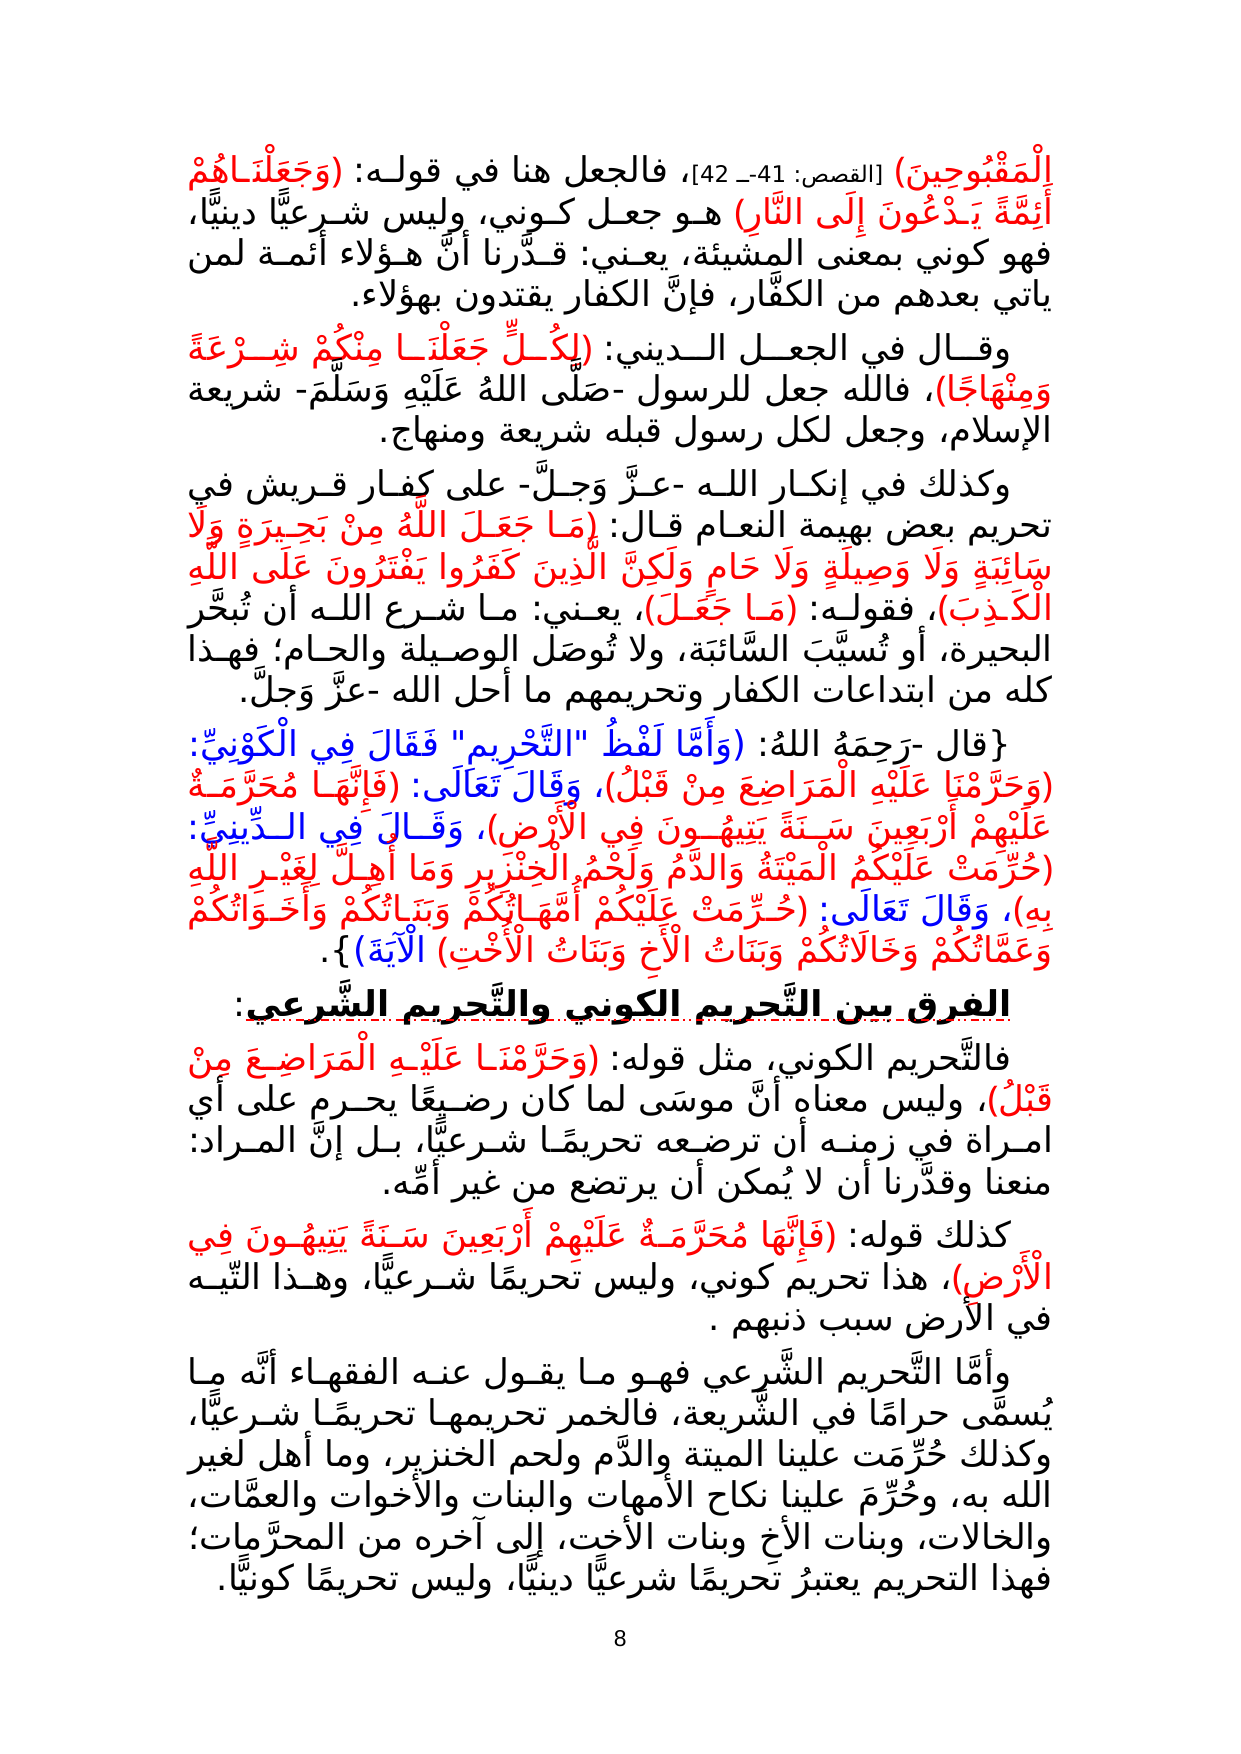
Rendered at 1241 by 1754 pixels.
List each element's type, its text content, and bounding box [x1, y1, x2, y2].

text فالتَّحريم الكوني، مثل قوله: ﴿وَحَرَّمْنَا عَلَيْهِ الْمَرَاضِعَ مِنْ قَبْلُ﴾، وليس معناه أنَّ موسَى لما كان رضيعًا يحرم على أي امراة في زمنه أن ترضعه تحريمًا شرعيًّا، بل إنَّ المراد: منعنا وقدَّرنا أن لا يُمكن أن يرتضع من غير أمِّه. [187, 1037, 1053, 1202]
text وأمَّا التَّحريم الشَّرعي فهو ما يقول عنه الفقهاء أنَّه ما يُسمَّى حرامًا في الشَّريعة، فالخمر تحريمها تحريمًا شرعيًّا، وكذلك حُرِّمَت علينا الميتة والدَّم ولحم الخنزير، وما أهل لغير الله به، وحُرِّمَ علينا نكاح الأمهات والبنات والأخوات والعمَّات، والخالات، وبنات الأخِ وبنات الأخت، إلى آخره من المحرَّمات؛ فهذا التحريم يعتبرُ تحريمًا شرعيًّا دينيًّا، وليس تحريمًا كونيًّا. [187, 1351, 1053, 1599]
text وقال في الجعل الديني: ﴿لِكُلٍّ جَعَلْنَا مِنْكُمْ شِرْعَةً وَمِنْهَاجًا﴾، فالله جعل للرسول -صَلَّى اللهُ عَلَيْهِ وَسَلَّمَ- شريعة الإسلام، وجعل لكل رسول قبله شريعة ومنهاج. [187, 327, 1053, 451]
text {قال -رَحِمَهُ اللهُ: (وَأَمَّا لَفْظُ "التَّحْرِيمِ" فَقَالَ فِي الْكَوْنِيِّ: ﴿وَحَرَّمْنَا عَلَيْهِ الْمَرَاضِعَ مِنْ قَبْلُ﴾، وَقَالَ تَعَالَى: ﴿فَإِنَّهَا مُحَرَّمَةٌ عَلَيْهِمْ أَرْبَعِينَ سَنَةً يَتِيهُونَ فِي الْأَرْضِ﴾، وَقَالَ فِي الدِّينِيِّ: ﴿حُرِّمَتْ عَلَيْكُمُ الْمَيْتَةُ وَالدَّمُ وَلَحْمُ الْخِنْزِيرِ وَمَا أُهِلَّ لِغَيْرِ اللَّهِ بِهِ﴾، وَقَالَ تَعَالَى: ﴿حُرِّمَتْ عَلَيْكُمْ أُمَّهَاتُكُمْ وَبَنَاتُكُمْ وَأَخَوَاتُكُمْ وَعَمَّاتُكُمْ وَخَالَاتُكُمْ وَبَنَاتُ الْأَخِ وَبَنَاتُ الْأُخْتِ﴾ الْآيَةَ)}. [187, 724, 1053, 971]
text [187, 150, 1053, 315]
text الفرق بين التَّحريم الكوني والتَّحريم الشَّرعي: [187, 984, 1053, 1025]
text كذلك قوله: ﴿فَإِنَّهَا مُحَرَّمَةٌ عَلَيْهِمْ أَرْبَعِينَ سَنَةً يَتِيهُونَ فِي الْأَرْضِ﴾، هذا تحريم كوني، وليس تحريمًا شرعيًّا، وهذا التّيه في الأرض سبب ذنبهم . [187, 1215, 1053, 1339]
text وكذلك في إنكار الله -عزَّ وَجلَّ- على كفار قريش في تحريم بعض بهيمة النعام قال: ﴿مَا جَعَلَ اللَّهُ مِنْ بَحِيرَةٍ وَلَا سَائِبَةٍ وَلَا وَصِيلَةٍ وَلَا حَامٍ وَلَكِنَّ الَّذِينَ كَفَرُوا يَفْتَرُونَ عَلَى اللَّهِ الْكَذِبَ﴾، فقوله: ﴿مَا جَعَلَ﴾، يعني: ما شرع الله أن تُبحَّر البحيرة، أو تُسيَّبَ السَّائبَة، ولا تُوصَل الوصيلة والحام؛ فهذا كله من ابتداعات الكفار وتحريمهم ما أحل الله -عزَّ وَجلَّ. [187, 464, 1053, 711]
